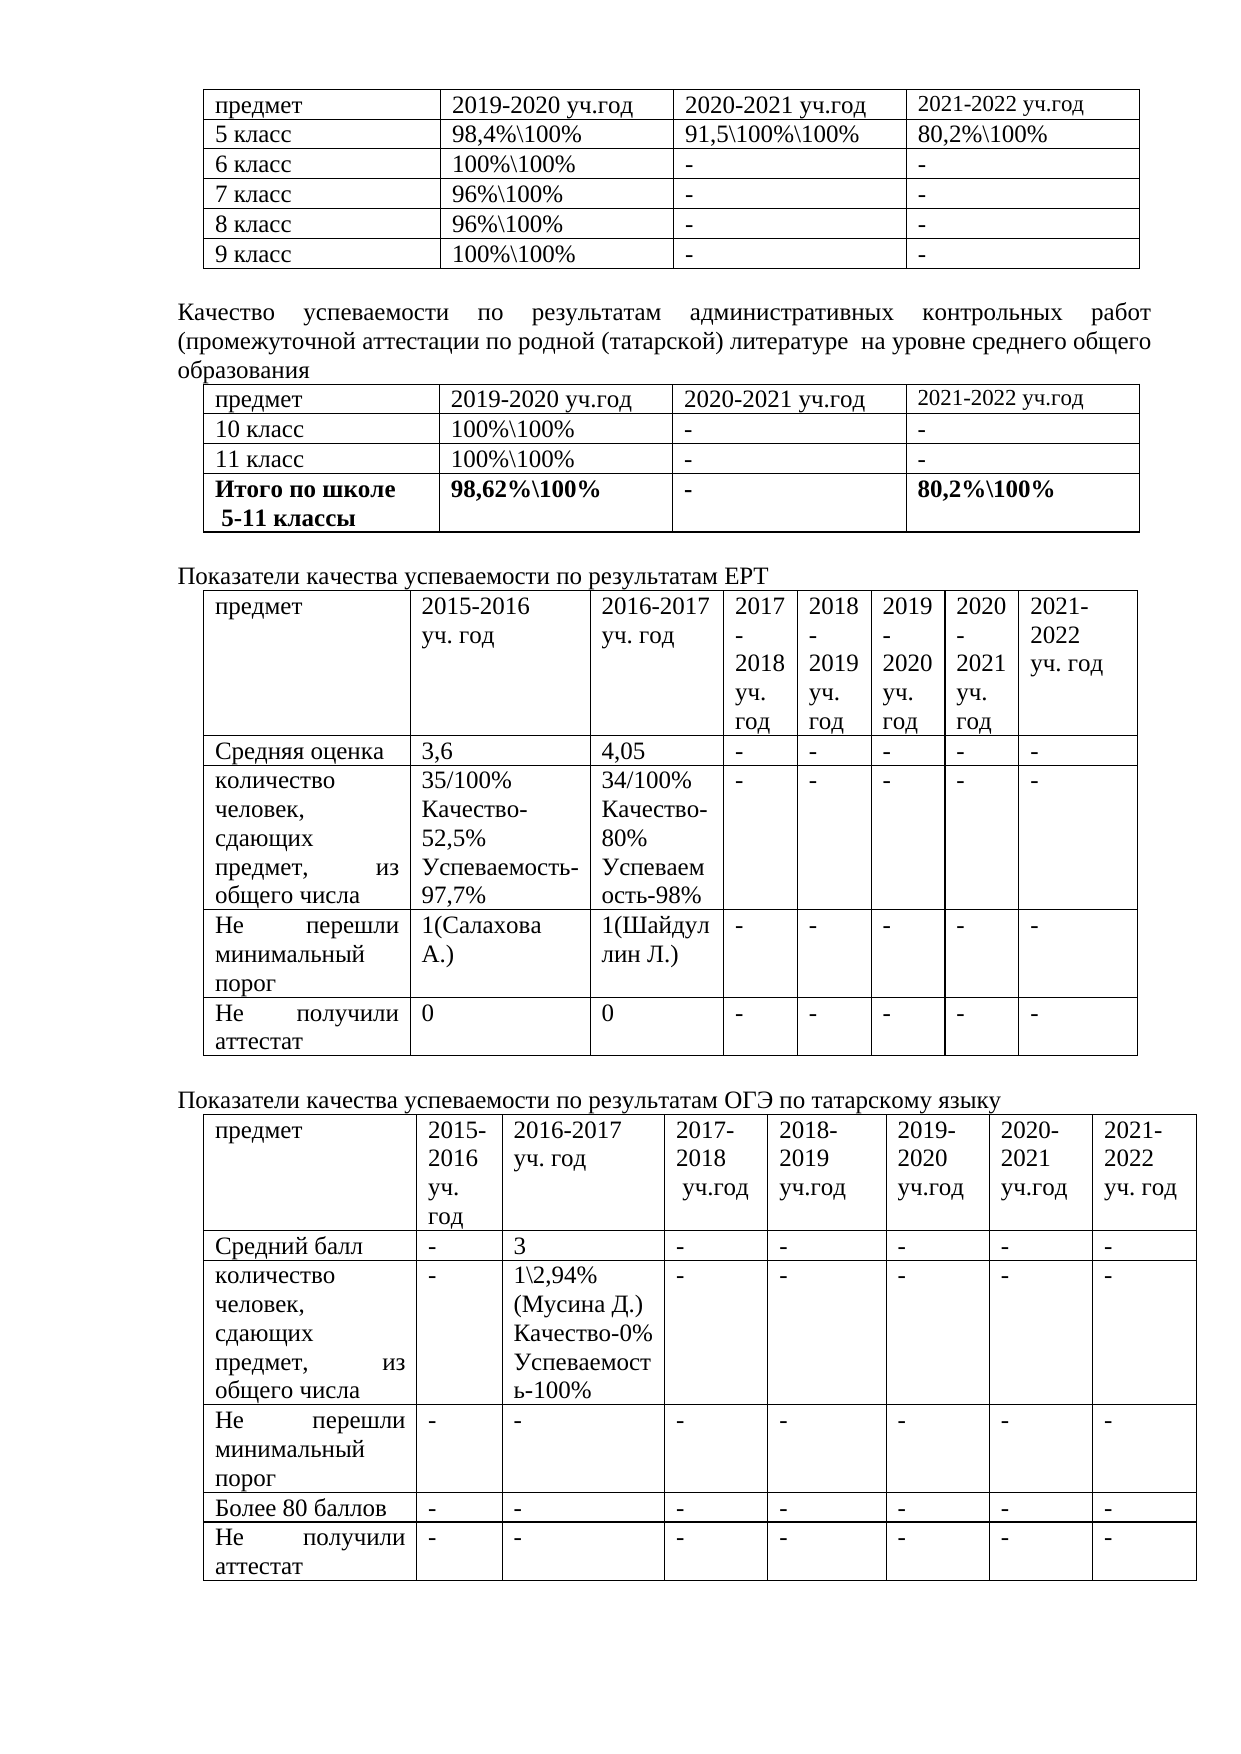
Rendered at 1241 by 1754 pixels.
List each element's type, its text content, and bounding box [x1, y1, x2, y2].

table_header 2018-2019 уч.год [768, 1115, 886, 1230]
table_cell - [417, 1493, 502, 1521]
table_header 2019-2020 уч.год [440, 385, 672, 413]
table_cell 1\2,94% (Мусина Д.) Качество-0% Успеваемость-100% [503, 1261, 664, 1404]
table_header 2019-2020 уч.год [887, 1115, 989, 1230]
table_cell - [872, 998, 944, 1055]
table_cell 3,6 [411, 736, 590, 764]
table_cell 4,05 [591, 736, 723, 764]
text Показатели качества успеваемости по результатам ОГЭ по татарскому языку [177, 1085, 1152, 1114]
table_header 2021-2022 уч.год [907, 90, 1139, 118]
table_cell 0 [591, 998, 723, 1055]
table_cell - [946, 910, 1018, 997]
table_cell - [665, 1231, 767, 1259]
table_cell - [417, 1523, 502, 1580]
table_cell - [907, 179, 1139, 208]
table_cell 10 класс [204, 414, 439, 443]
table_cell - [674, 239, 906, 267]
table_cell Итого по школе 5-11 классы [204, 474, 439, 531]
table_header 2015-2016 уч. год [417, 1115, 502, 1230]
table_cell - [673, 414, 906, 443]
table_header 2016-2017 уч. год [591, 591, 723, 735]
table_header 2020-2021 уч.год [673, 385, 906, 413]
table_cell - [872, 766, 944, 909]
table_cell - [887, 1405, 989, 1492]
table_cell - [798, 910, 871, 997]
table_cell - [1093, 1231, 1196, 1259]
table_cell - [887, 1523, 989, 1580]
table_cell - [417, 1261, 502, 1404]
table_cell 96%\100% [441, 179, 673, 208]
text Качество успеваемости по результатам административных контрольных работ (промежуточной аттестации по родной (татарской) литературе на уровне среднего общего образования [177, 297, 1152, 383]
table_cell 8 класс [204, 209, 440, 238]
table_cell - [990, 1493, 1092, 1521]
table_cell 80,2%\100% [907, 120, 1139, 148]
table_cell 100%\100% [441, 239, 673, 267]
table_cell - [1093, 1261, 1196, 1404]
table_cell - [990, 1405, 1092, 1492]
table_cell - [768, 1493, 886, 1521]
table_cell - [768, 1405, 886, 1492]
table_cell - [768, 1231, 886, 1259]
table_cell - [1019, 766, 1137, 909]
table_cell - [872, 736, 944, 764]
table_cell 100%\100% [441, 149, 673, 178]
table_cell - [503, 1405, 664, 1492]
table_cell - [768, 1523, 886, 1580]
table_cell 6 класс [204, 149, 440, 178]
table_cell - [665, 1523, 767, 1580]
table_cell - [673, 474, 906, 531]
text Показатели качества успеваемости по результатам ЕРТ [177, 561, 1152, 590]
table_header 2017-2018 уч. год [724, 591, 797, 735]
table_cell - [768, 1261, 886, 1404]
table_header 2020-2021 уч.год [990, 1115, 1092, 1230]
table_cell - [907, 444, 1139, 473]
table_cell - [724, 998, 797, 1055]
table_cell - [872, 910, 944, 997]
table_cell Средний балл [204, 1231, 416, 1259]
table_cell - [503, 1493, 664, 1521]
table_header 2019-2020 уч. год [872, 591, 944, 735]
table_cell 1(Салахова А.) [411, 910, 590, 997]
table_cell - [946, 736, 1018, 764]
table_header предмет [204, 591, 410, 735]
table_cell - [907, 209, 1139, 238]
table_cell - [674, 149, 906, 178]
table_header 2017-2018 уч.год [665, 1115, 767, 1230]
table_cell - [887, 1493, 989, 1521]
table_cell - [673, 444, 906, 473]
table_header 2016-2017 уч. год [503, 1115, 664, 1230]
table_cell - [1019, 736, 1137, 764]
table_cell - [665, 1405, 767, 1492]
table_cell количество человек, сдающих предмет, из общего числа [204, 766, 410, 909]
table_cell - [674, 179, 906, 208]
table_cell - [724, 766, 797, 909]
table_cell - [990, 1261, 1092, 1404]
table_cell 100%\100% [440, 444, 672, 473]
table_cell - [990, 1231, 1092, 1259]
table_cell 5 класс [204, 120, 440, 148]
table_cell 91,5\100%\100% [674, 120, 906, 148]
table_cell 34/100% Качество-80% Успеваемость-98% [591, 766, 723, 909]
table_cell - [1019, 998, 1137, 1055]
table_header предмет [204, 90, 440, 118]
table_cell 96%\100% [441, 209, 673, 238]
table_cell - [1093, 1405, 1196, 1492]
table_header 2015-2016 уч. год [411, 591, 590, 735]
table_cell - [665, 1493, 767, 1521]
table_cell 3 [503, 1231, 664, 1259]
table_cell 100%\100% [440, 414, 672, 443]
table_cell - [1093, 1523, 1196, 1580]
table_cell - [665, 1261, 767, 1404]
table_cell 7 класс [204, 179, 440, 208]
table_header 2021-2022 уч. год [1093, 1115, 1196, 1230]
table_cell - [990, 1523, 1092, 1580]
table_cell 11 класс [204, 444, 439, 473]
table_cell - [907, 239, 1139, 267]
table_cell - [887, 1261, 989, 1404]
table_cell - [674, 209, 906, 238]
table_cell Не получили аттестат [204, 1523, 416, 1580]
table_cell - [417, 1405, 502, 1492]
table_cell - [1019, 910, 1137, 997]
table_cell 0 [411, 998, 590, 1055]
table_cell 35/100% Качество-52,5% Успеваемость-97,7% [411, 766, 590, 909]
table_cell - [907, 414, 1139, 443]
table_header 2021-2022 уч. год [1019, 591, 1137, 735]
table_cell - [907, 149, 1139, 178]
table_cell - [724, 736, 797, 764]
table_header 2019-2020 уч.год [441, 90, 673, 118]
table_cell Не перешли минимальный порог [204, 1405, 416, 1492]
table_header предмет [204, 385, 439, 413]
table_cell 9 класс [204, 239, 440, 267]
table_cell - [887, 1231, 989, 1259]
table_cell - [946, 766, 1018, 909]
table_cell Более 80 баллов [204, 1493, 416, 1521]
table_cell - [798, 736, 871, 764]
table_cell Не перешли минимальный порог [204, 910, 410, 997]
table_header 2021-2022 уч.год [907, 385, 1139, 413]
table_header предмет [204, 1115, 416, 1230]
table_cell - [417, 1231, 502, 1259]
table_cell - [798, 766, 871, 909]
table_cell Не получили аттестат [204, 998, 410, 1055]
table_cell - [1093, 1493, 1196, 1521]
table_header 2020-2021 уч.год [674, 90, 906, 118]
table_cell 80,2%\100% [907, 474, 1139, 531]
table_header 2020-2021 уч. год [946, 591, 1018, 735]
table_cell Средняя оценка [204, 736, 410, 764]
table_cell 98,4%\100% [441, 120, 673, 148]
table_cell 1(Шайдуллин Л.) [591, 910, 723, 997]
table_cell - [798, 998, 871, 1055]
table_cell - [724, 910, 797, 997]
table_cell 98,62%\100% [440, 474, 672, 531]
table_cell - [503, 1523, 664, 1580]
table_cell количество человек, сдающих предмет, из общего числа [204, 1261, 416, 1404]
table_cell - [946, 998, 1018, 1055]
table_header 2018 -2019 уч. год [798, 591, 871, 735]
